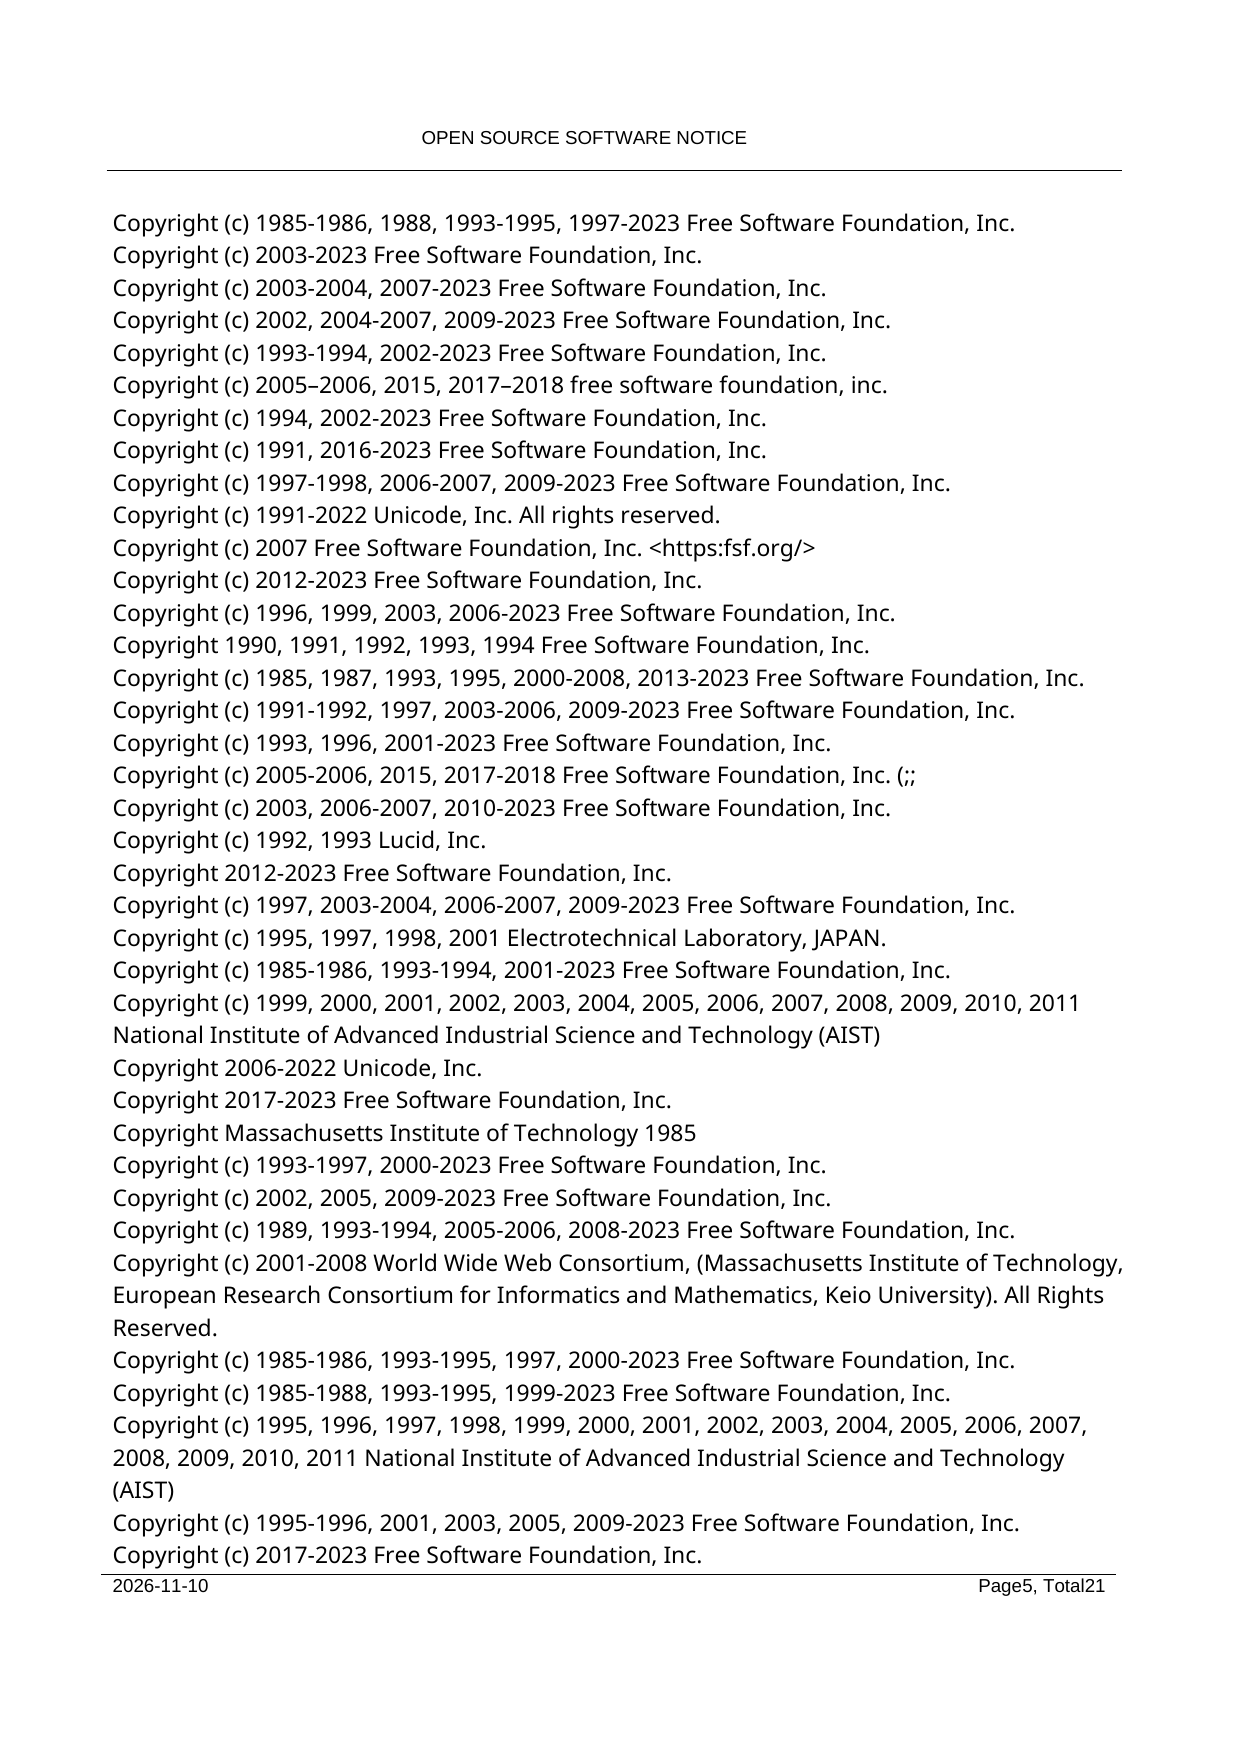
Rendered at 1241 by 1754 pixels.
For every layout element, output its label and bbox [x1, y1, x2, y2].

text [112, 206, 1128, 1571]
